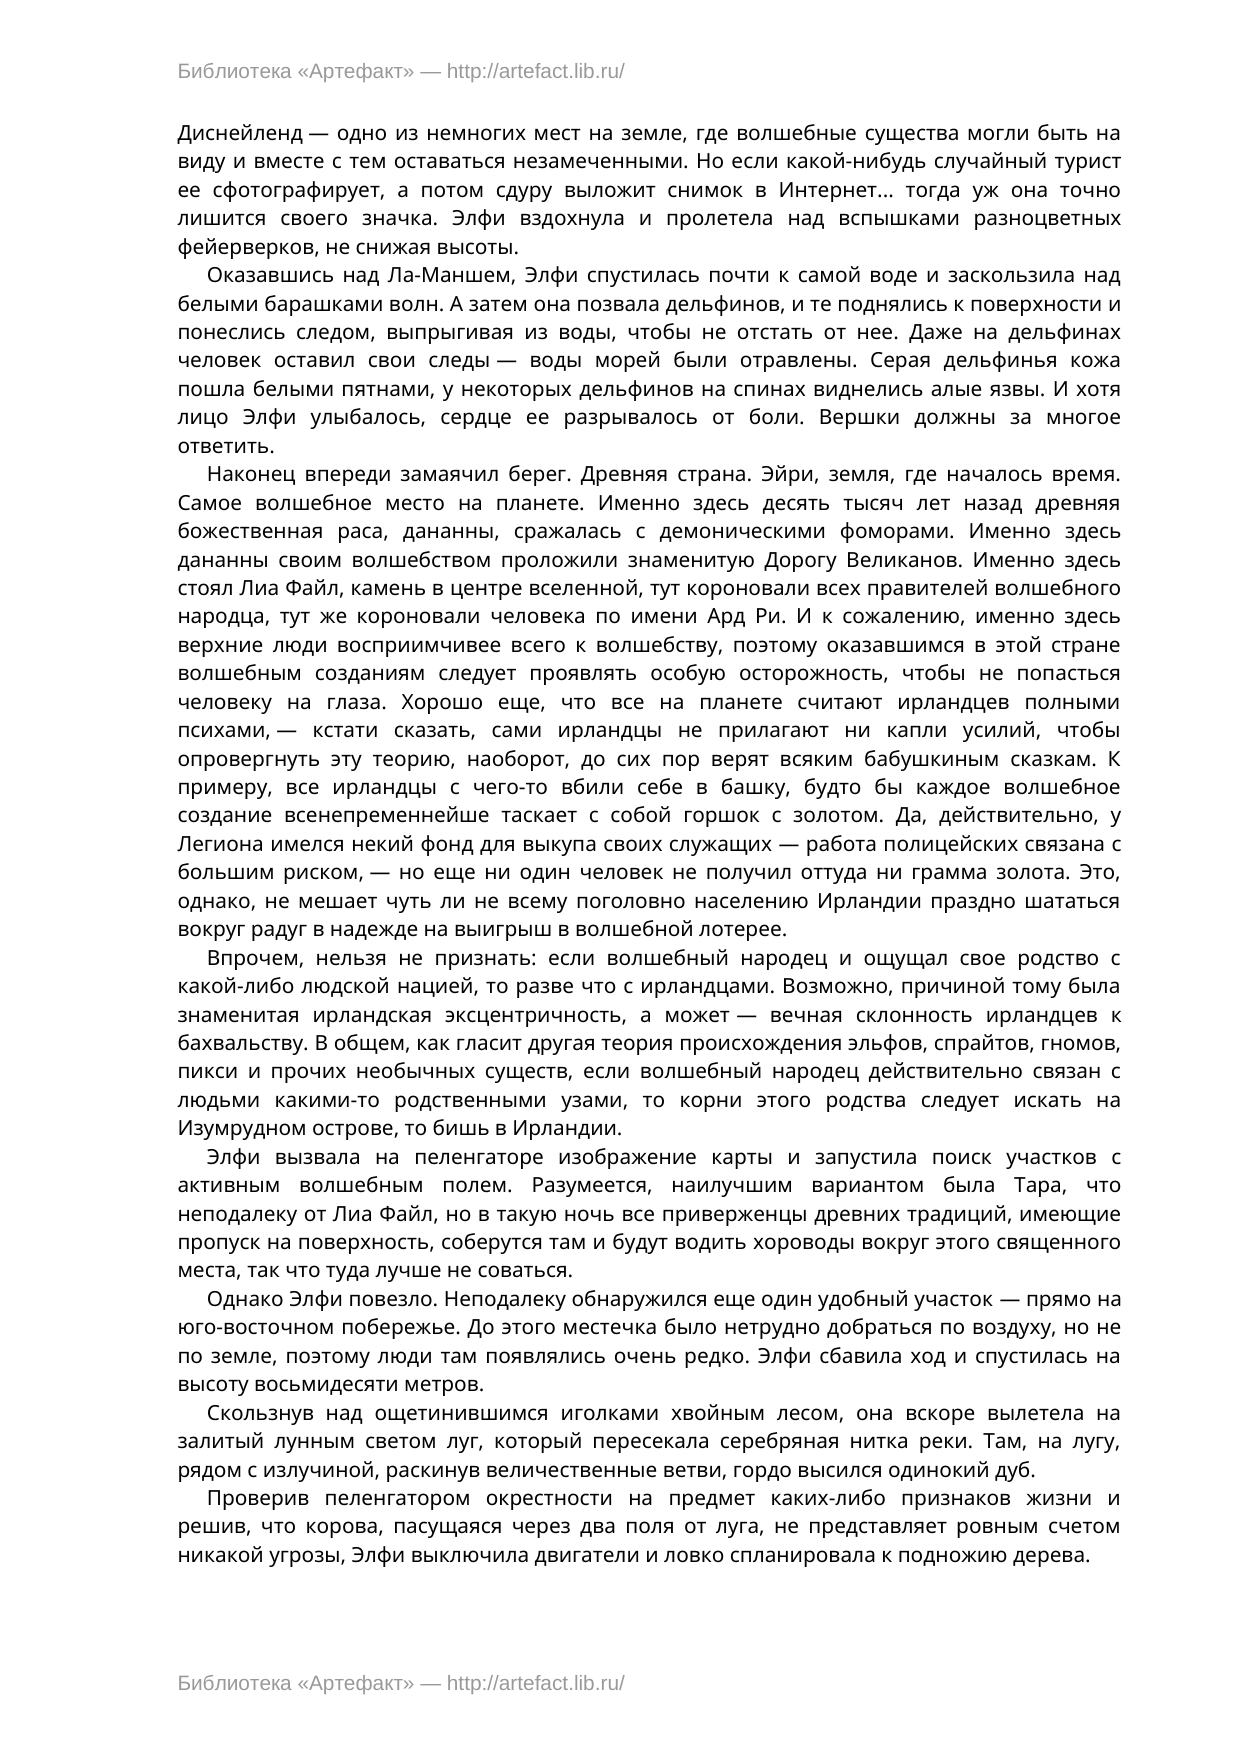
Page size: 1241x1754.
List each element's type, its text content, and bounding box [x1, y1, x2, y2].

text Скользнув над ощетинившимся иголками хвойным лесом, она вскоре вылетела на залитый лунным светом луг, который пересекала серебряная нитка реки. Там, на лугу, рядом с излучиной, раскинув величественные ветви, гордо высился одинокий дуб. [177, 1398, 1122, 1483]
text Элфи вызвала на пеленгаторе изображение карты и запустила поиск участков с активным волшебным полем. Разумеется, наилучшим вариантом была Тара, что неподалеку от Лиа Файл, но в такую ночь все приверженцы древних традиций, имеющие пропуск на поверхность, соберутся там и будут водить хороводы вокруг этого священного места, так что туда лучше не соваться. [177, 1142, 1122, 1284]
text Однако Элфи повезло. Неподалеку обнаружился еще один удобный участок — прямо на юго-восточном побережье. До этого местечка было нетрудно добраться по воздуху, но не по земле, поэтому люди там появлялись очень редко. Элфи сбавила ход и спустилась на высоту восьмидесяти метров. [177, 1284, 1122, 1398]
text Впрочем, нельзя не признать: если волшебный народец и ощущал свое родство с какой-либо людской нацией, то разве что с ирландцами. Возможно, причиной тому была знаменитая ирландская эксцентричность, а может — вечная склонность ирландцев к бахвальству. В общем, как гласит другая теория происхождения эльфов, спрайтов, гномов, пикси и прочих необычных существ, если волшебный народец действительно связан с людьми какими-то родственными узами, то корни этого родства следует искать на Изумрудном острове, то бишь в Ирландии. [177, 943, 1122, 1142]
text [177, 118, 1122, 260]
text Оказавшись над Ла-Маншем, Элфи спустилась почти к самой воде и заскользила над белыми барашками волн. А затем она позвала дельфинов, и те поднялись к поверхности и понеслись следом, выпрыгивая из воды, чтобы не отстать от нее. Даже на дельфинах человек оставил свои следы — воды морей были отравлены. Серая дельфинья кожа пошла белыми пятнами, у некоторых дельфинов на спинах виднелись алые язвы. И хотя лицо Элфи улыбалось, сердце ее разрывалось от боли. Вершки должны за многое ответить. [177, 260, 1122, 459]
text Наконец впереди замаячил берег. Древняя страна. Эйри, земля, где началось время. Самое волшебное место на планете. Именно здесь десять тысяч лет назад древняя божественная раса, дананны, сражалась с демоническими фоморами. Именно здесь дананны своим волшебством проложили знаменитую Дорогу Великанов. Именно здесь стоял Лиа Файл, камень в центре вселенной, тут короновали всех правителей волшебного народца, тут же короновали человека по имени Ард Ри. И к сожалению, именно здесь верхние люди восприимчивее всего к волшебству, поэтому оказавшимся в этой стране волшебным созданиям следует проявлять особую осторожность, чтобы не попасться человеку на глаза. Хорошо еще, что все на планете считают ирландцев полными психами, — кстати сказать, сами ирландцы не прилагают ни капли усилий, чтобы опровергнуть эту теорию, наоборот, до сих пор верят всяким бабушкиным сказкам. К примеру, все ирландцы с чего-то вбили себе в башку, будто бы каждое волшебное создание всенепременнейше таскает с собой горшок с золотом. Да, действительно, у Легиона имелся некий фонд для выкупа своих служащих — работа полицейских связана с большим риском, — но еще ни один человек не получил оттуда ни грамма золота. Это, однако, не мешает чуть ли не всему поголовно населению Ирландии праздно шататься вокруг радуг в надежде на выигрыш в волшебной лотерее. [177, 459, 1122, 943]
text Проверив пеленгатором окрестности на предмет каких-либо признаков жизни и решив, что корова, пасущаяся через два поля от луга, не представляет ровным счетом никакой угрозы, Элфи выключила двигатели и ловко спланировала к подножию дерева. [177, 1483, 1122, 1568]
